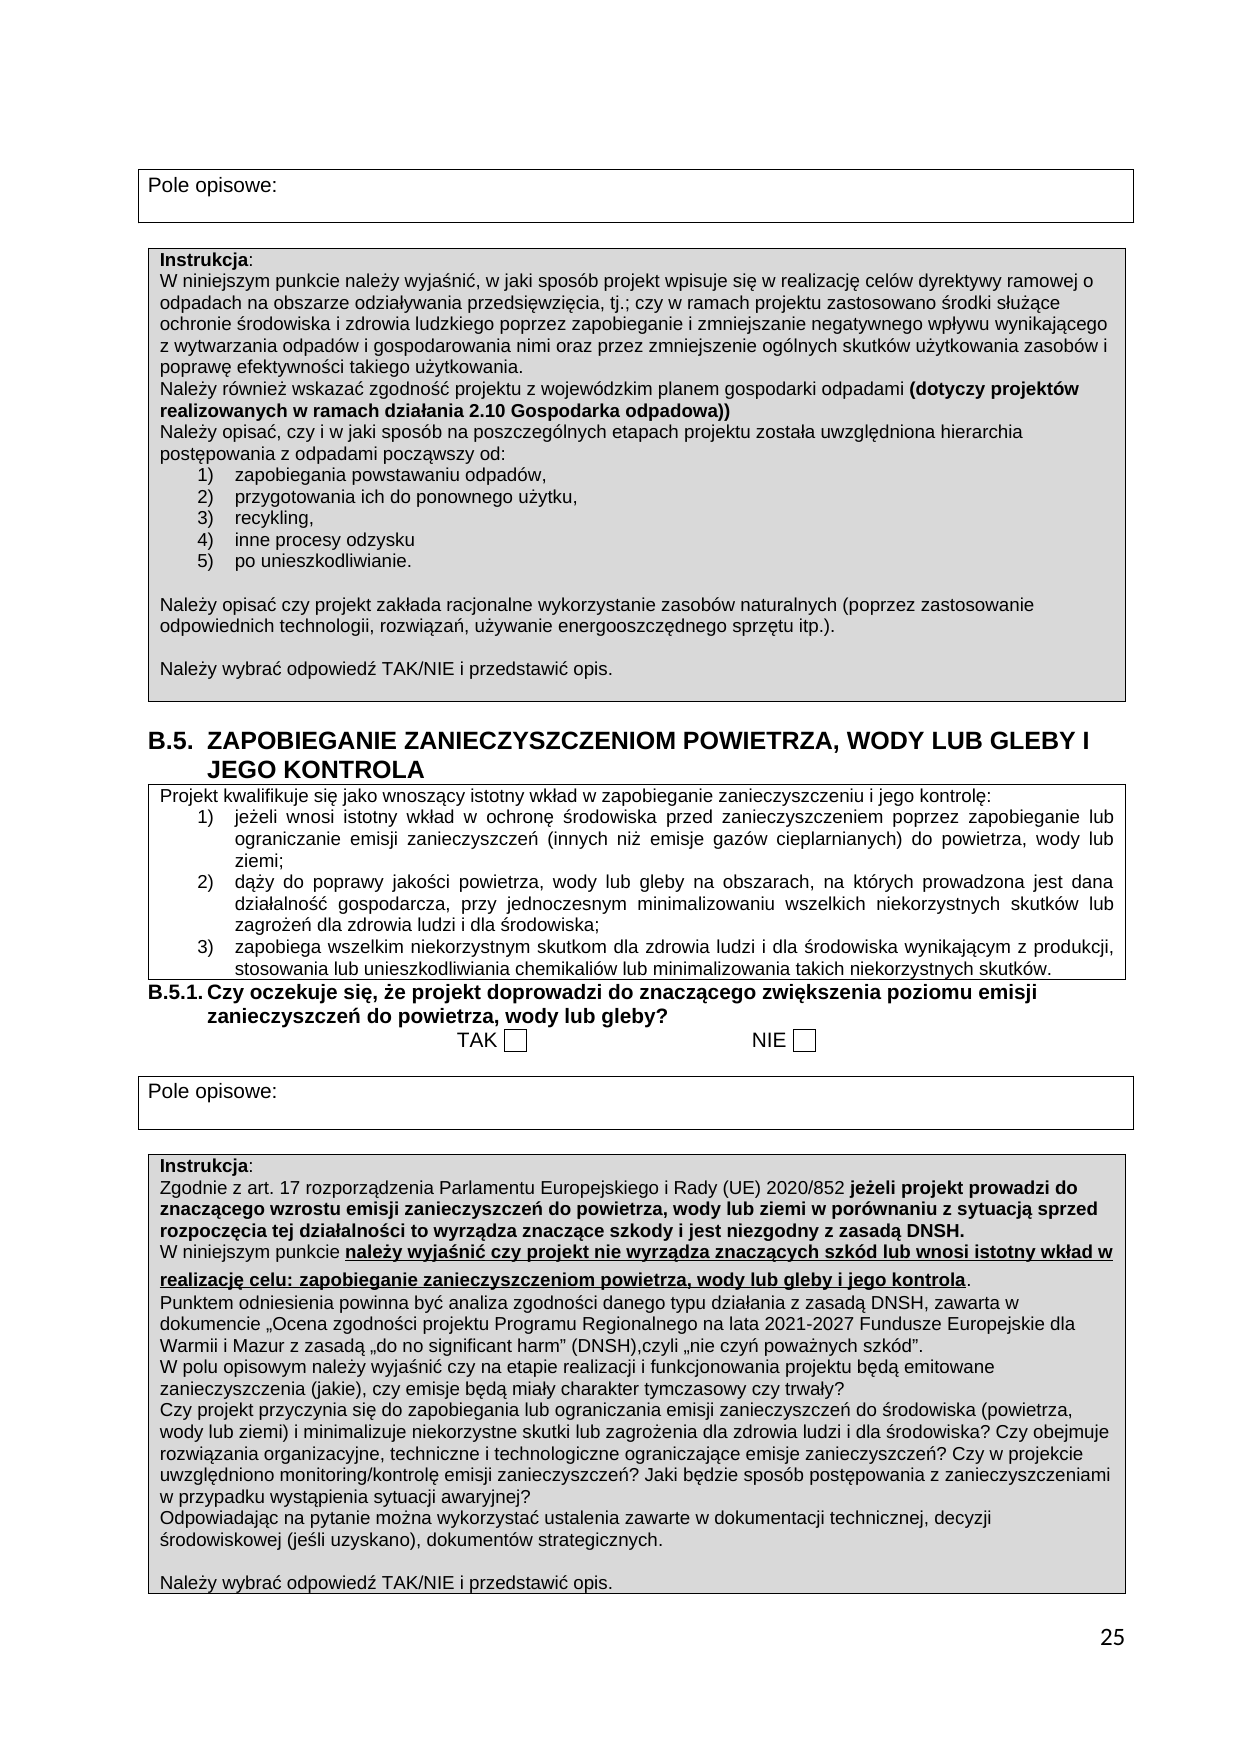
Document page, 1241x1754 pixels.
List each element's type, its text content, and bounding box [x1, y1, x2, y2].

text Pole opisowe: [139, 170, 1133, 196]
text B.5.1. Czy oczekuje się, że projekt doprowadzi do znaczącego zwiększenia poziomu emisji zanieczyszczeń do powietrza, wody lub gleby? [148, 980, 1125, 1028]
table_header Instrukcja: Zgodnie z art. 17 rozporządzenia Parlamentu Europejskiego i Rady (UE) 2020/852 jeżeli projekt prowadzi do znaczącego wzrostu emisji zanieczyszczeń do powietrza, wody lub ziemi w porównaniu z sytuacją sprzed rozpoczęcia tej działalności to wyrządza znaczące szkody i jest niezgodny z zasadą DNSH. W niniejszym punkcie należy wyjaśnić czy projekt nie wyrządza znaczących szkód lub wnosi istotny wkład w realizację celu: zapobieganie zanieczyszczeniom powietrza, wody lub gleby i jego kontrola. Punktem odniesienia powinna być analiza zgodności danego typu działania z zasadą DNSH, zawarta w dokumencie „Ocena zgodności projektu Programu Regionalnego na lata 2021-2027 Fundusze Europejskie dla Warmii i Mazur z zasadą „do no significant harm” (DNSH),czyli „nie czyń poważnych szkód”. W polu opisowym należy wyjaśnić czy na etapie realizacji i funkcjonowania projektu będą emitowane zanieczyszczenia (jakie), czy emisje będą miały charakter tymczasowy czy trwały? Czy projekt przyczynia się do zapobiegania lub ograniczania emisji zanieczyszczeń do środowiska (powietrza, wody lub ziemi) i minimalizuje niekorzystne skutki lub zagrożenia dla zdrowia ludzi i dla środowiska? Czy obejmuje rozwiązania organizacyjne, techniczne i technologiczne ograniczające emisje zanieczyszczeń? Czy w projekcie uwzględniono monitoring/kontrolę emisji zanieczyszczeń? Jaki będzie sposób postępowania z zanieczyszczeniami w przypadku wystąpienia sytuacji awaryjnej? Odpowiadając na pytanie można wykorzystać ustalenia zawarte w dokumentacji technicznej, decyzji środowiskowej (jeśli uzyskano), dokumentów strategicznych. Należy wybrać odpowiedź TAK/NIE i przedstawić opis. [149, 1155, 1125, 1593]
text B.5. ZAPOBIEGANIE ZANIECZYSZCZENIOM POWIETRZA, WODY LUB GLEBY I JEGO KONTROLA [148, 726, 1125, 784]
table_header Instrukcja: W niniejszym punkcie należy wyjaśnić, w jaki sposób projekt wpisuje się w realizację celów dyrektywy ramowej o odpadach na obszarze odziaływania przedsięwzięcia, tj.; czy w ramach projektu zastosowano środki służące ochronie środowiska i zdrowia ludzkiego poprzez zapobieganie i zmniejszanie negatywnego wpływu wynikającego z wytwarzania odpadów i gospodarowania nimi oraz przez zmniejszenie ogólnych skutków użytkowania zasobów i poprawę efektywności takiego użytkowania. Należy również wskazać zgodność projektu z wojewódzkim planem gospodarki odpadami (dotyczy projektów realizowanych w ramach działania 2.10 Gospodarka odpadowa)) Należy opisać, czy i w jaki sposób na poszczególnych etapach projektu została uwzględniona hierarchia postępowania z odpadami począwszy od: zapobiegania powstawaniu odpadów, przygotowania ich do ponownego użytku, recykling, inne procesy odzysku po unieszkodliwianie. Należy opisać czy projekt zakłada racjonalne wykorzystanie zasobów naturalnych (poprzez zastosowanie odpowiednich technologii, rozwiązań, używanie energooszczędnego sprzętu itp.). Należy wybrać odpowiedź TAK/NIE i przedstawić opis. [149, 249, 1125, 701]
table_header Projekt kwalifikuje się jako wnoszący istotny wkład w zapobieganie zanieczyszczeniu i jego kontrolę: jeżeli wnosi istotny wkład w ochronę środowiska przed zanieczyszczeniem poprzez zapobieganie lub ograniczanie emisji zanieczyszczeń (innych niż emisje gazów cieplarnianych) do powietrza, wody lub ziemi; dąży do poprawy jakości powietrza, wody lub gleby na obszarach, na których prowadzona jest dana działalność gospodarcza, przy jednoczesnym minimalizowaniu wszelkich niekorzystnych skutków lub zagrożeń dla zdrowia ludzi i dla środowiska; zapobiega wszelkim niekorzystnym skutkom dla zdrowia ludzi i dla środowiska wynikającym z produkcji, stosowania lub unieszkodliwiania chemikaliów lub minimalizowania takich niekorzystnych skutków. [149, 785, 1125, 979]
text Pole opisowe: [139, 1077, 1133, 1103]
text TAK NIE [148, 1028, 1125, 1052]
